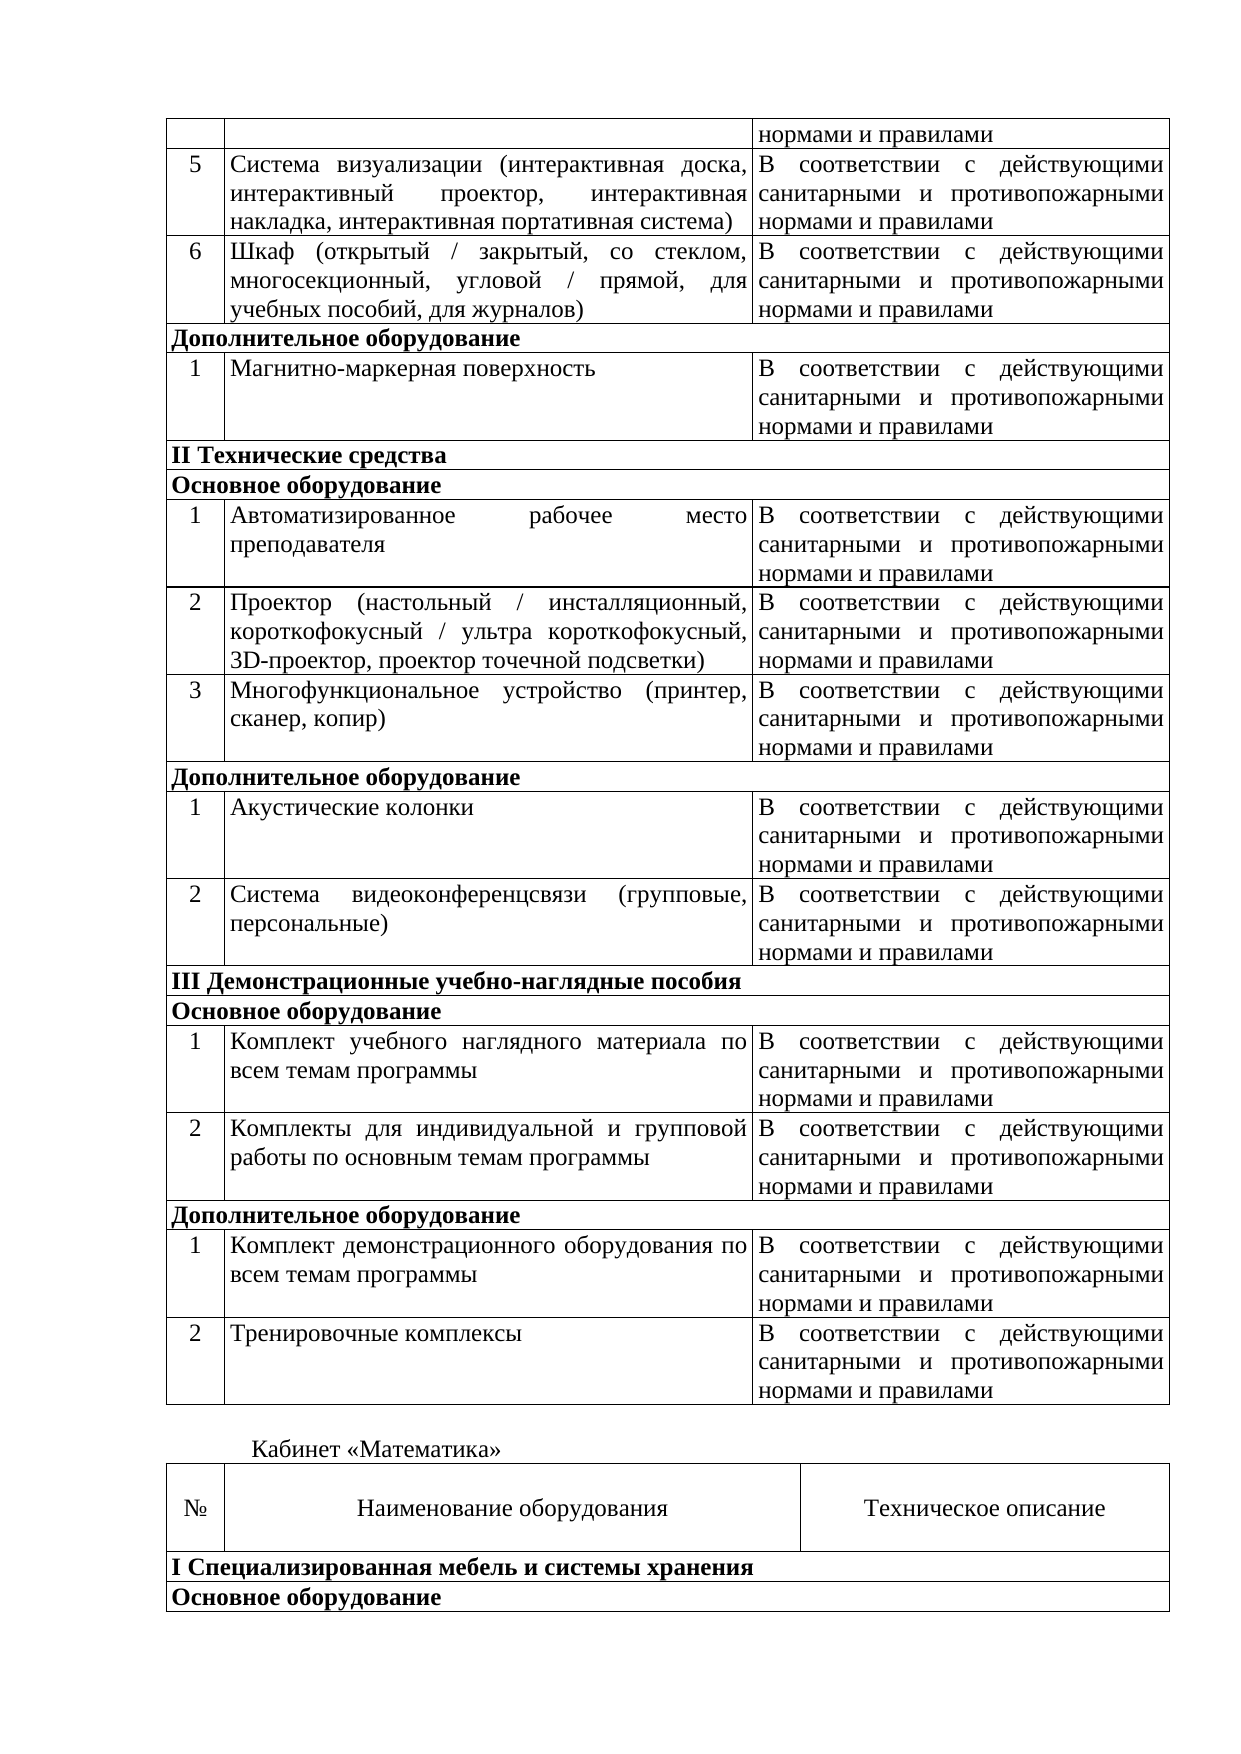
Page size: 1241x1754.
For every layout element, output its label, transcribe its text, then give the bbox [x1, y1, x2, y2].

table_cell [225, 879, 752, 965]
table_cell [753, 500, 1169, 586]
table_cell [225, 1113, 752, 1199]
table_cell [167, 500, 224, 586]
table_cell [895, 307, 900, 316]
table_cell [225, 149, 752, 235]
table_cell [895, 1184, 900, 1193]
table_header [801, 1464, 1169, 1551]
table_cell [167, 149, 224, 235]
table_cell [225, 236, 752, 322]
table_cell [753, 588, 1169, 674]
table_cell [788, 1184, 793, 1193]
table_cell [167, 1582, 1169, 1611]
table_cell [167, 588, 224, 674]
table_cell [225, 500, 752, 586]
text Кабинет «Математика» [177, 1434, 1152, 1462]
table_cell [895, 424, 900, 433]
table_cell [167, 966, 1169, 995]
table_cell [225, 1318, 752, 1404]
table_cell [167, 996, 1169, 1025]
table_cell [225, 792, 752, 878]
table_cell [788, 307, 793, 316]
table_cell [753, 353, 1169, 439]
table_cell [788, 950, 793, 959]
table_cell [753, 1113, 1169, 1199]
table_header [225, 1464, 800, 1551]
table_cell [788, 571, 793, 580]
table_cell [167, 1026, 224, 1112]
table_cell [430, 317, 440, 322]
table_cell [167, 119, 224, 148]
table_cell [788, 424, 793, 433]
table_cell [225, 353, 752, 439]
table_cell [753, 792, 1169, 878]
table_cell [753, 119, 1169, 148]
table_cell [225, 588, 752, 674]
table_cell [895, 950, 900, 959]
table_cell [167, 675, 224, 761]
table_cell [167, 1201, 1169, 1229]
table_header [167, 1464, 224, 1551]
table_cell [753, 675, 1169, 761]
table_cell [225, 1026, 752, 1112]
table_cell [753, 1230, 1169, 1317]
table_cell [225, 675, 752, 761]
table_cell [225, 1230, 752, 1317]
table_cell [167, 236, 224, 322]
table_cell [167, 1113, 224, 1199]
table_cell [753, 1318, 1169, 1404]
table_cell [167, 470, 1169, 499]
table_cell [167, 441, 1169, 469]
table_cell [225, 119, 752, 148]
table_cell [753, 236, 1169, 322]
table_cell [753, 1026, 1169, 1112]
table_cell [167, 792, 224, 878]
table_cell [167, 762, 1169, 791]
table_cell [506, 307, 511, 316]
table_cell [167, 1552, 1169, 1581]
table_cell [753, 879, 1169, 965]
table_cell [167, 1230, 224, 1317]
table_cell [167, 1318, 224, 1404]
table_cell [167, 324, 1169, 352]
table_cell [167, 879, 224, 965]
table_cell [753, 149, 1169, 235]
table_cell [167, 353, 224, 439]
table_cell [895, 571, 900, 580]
